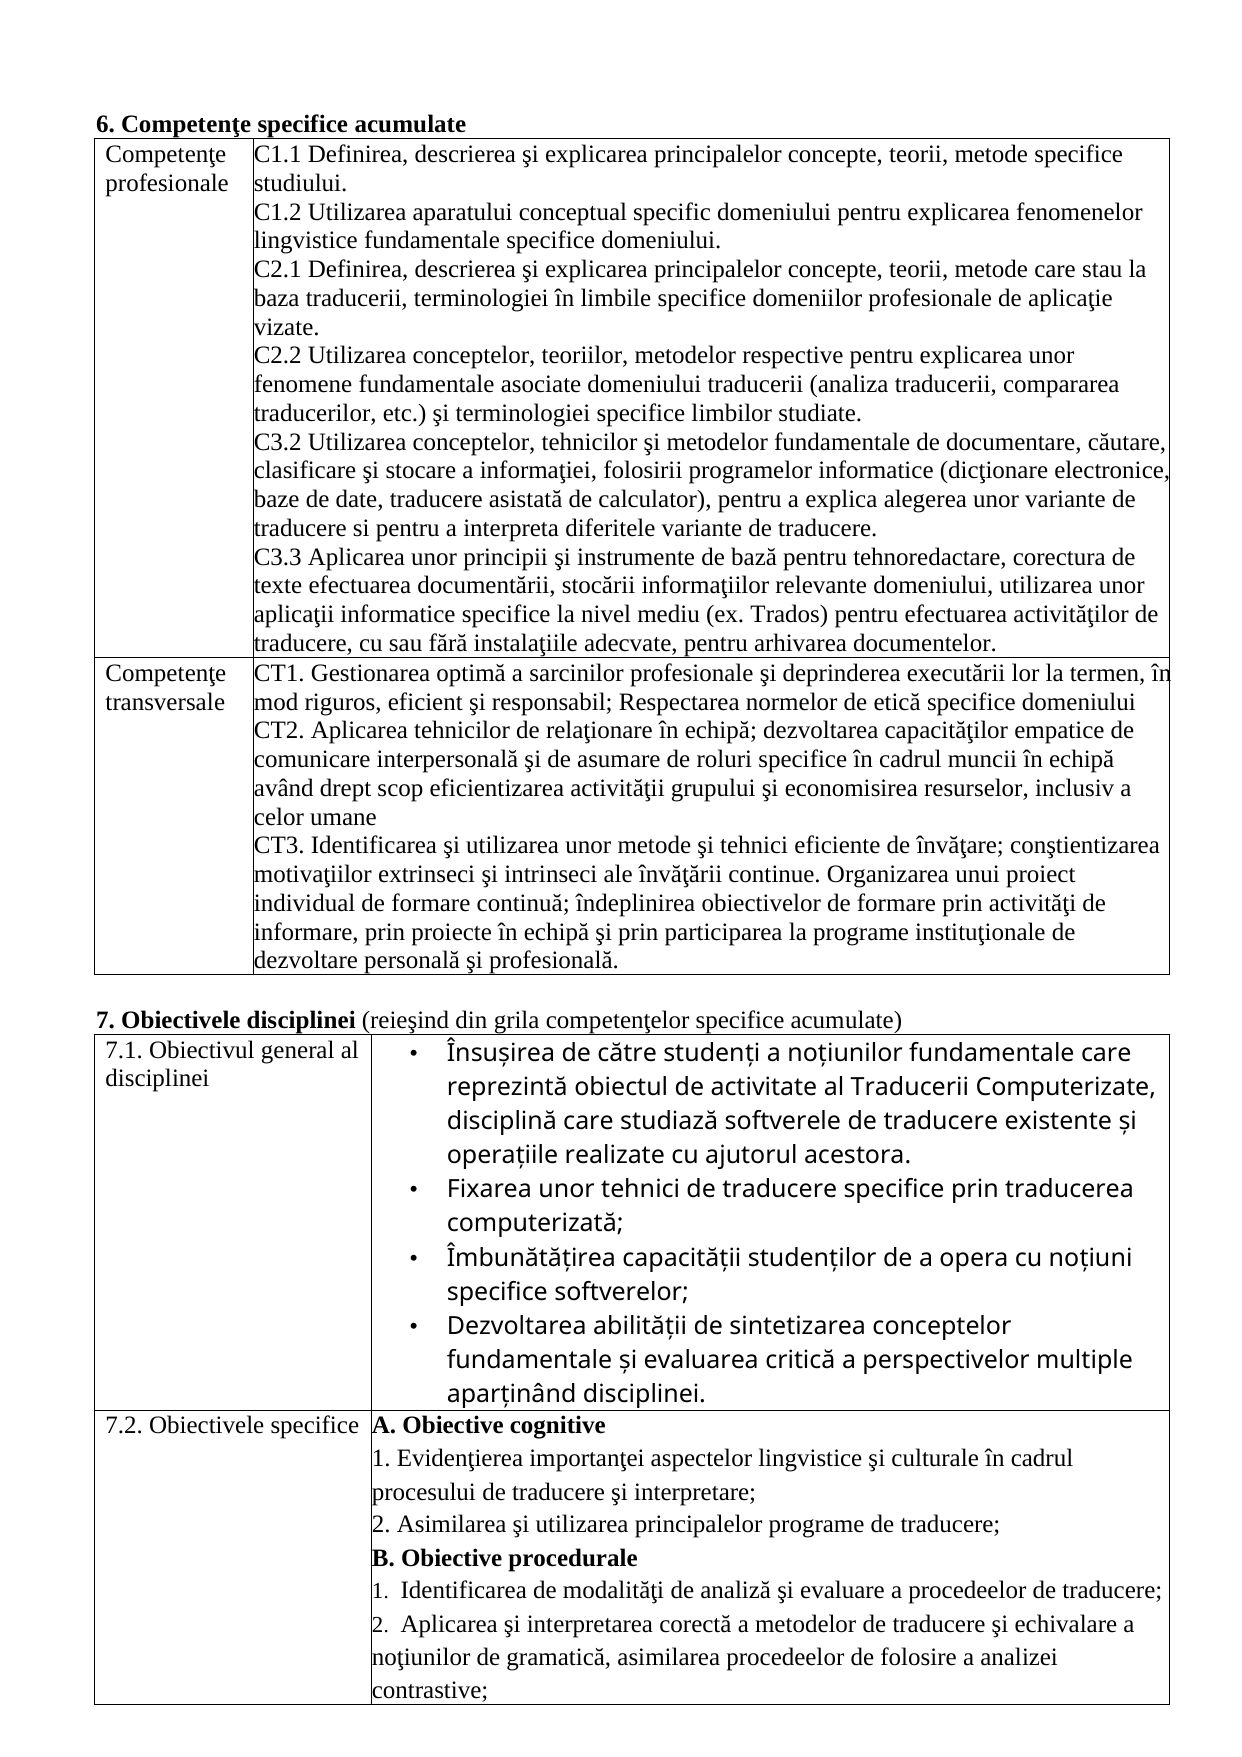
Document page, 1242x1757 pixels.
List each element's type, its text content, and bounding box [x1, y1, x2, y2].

table_header Însuşirea de către studenţi a noţiunilor fundamentale care reprezintă obiectul de activitate al Traducerii Computerizate, disciplină care studiază softverele de traducere existente și operațiile realizate cu ajutorul acestora. Fixarea unor tehnici de traducere specifice prin traducerea computerizată; Îmbunătăţirea capacităţii studenţilor de a opera cu noţiuni specifice softverelor; Dezvoltarea abilităţii de sintetizarea conceptelor fundamentale şi evaluarea critică a perspectivelor multiple aparţinând disciplinei. [372, 1035, 1169, 1409]
text 6. Competenţe specifice acumulate [96, 108, 1173, 138]
table_header 7.1. Obiectivul general al disciplinei [95, 1035, 371, 1409]
table_cell Competenţe transversale [95, 658, 253, 974]
text 7. Obiectivele disciplinei (reieşind din grila competenţelor specifice acumulate) [96, 1004, 1173, 1034]
table_header C1.1 Definirea, descrierea şi explicarea principalelor concepte, teorii, metode specifice studiului. C1.2 Utilizarea aparatului conceptual specific domeniului pentru explicarea fenomenelor lingvistice fundamentale specifice domeniului. C2.1 Definirea, descrierea şi explicarea principalelor concepte, teorii, metode care stau la baza traducerii, terminologiei în limbile specifice domeniilor profesionale de aplicaţie vizate. C2.2 Utilizarea conceptelor, teoriilor, metodelor respective pentru explicarea unor fenomene fundamentale asociate domeniului traducerii (analiza traducerii, compararea traducerilor, etc.) şi terminologiei specifice limbilor studiate. C3.2 Utilizarea conceptelor, tehnicilor şi metodelor fundamentale de documentare, căutare, clasificare şi stocare a informaţiei, folosirii programelor informatice (dicţionare electronice, baze de date, traducere asistată de calculator), pentru a explica alegerea unor variante de traducere si pentru a interpreta diferitele variante de traducere. C3.3 Aplicarea unor principii şi instrumente de bază pentru tehnoredactare, corectura de texte efectuarea documentării, stocării informaţiilor relevante domeniului, utilizarea unor aplicaţii informatice specifice la nivel mediu (ex. Trados) pentru efectuarea activităţilor de traducere, cu sau fără instalaţiile adecvate, pentru arhivarea documentelor. [254, 139, 1169, 657]
table_header Competenţe profesionale [95, 139, 253, 657]
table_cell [95, 1411, 371, 1703]
table_cell CT1. Gestionarea optimă a sarcinilor profesionale şi deprinderea executării lor la termen, în mod riguros, eficient şi responsabil; Respectarea normelor de etică specifice domeniului CT2. Aplicarea tehnicilor de relaţionare în echipă; dezvoltarea capacităţilor empatice de comunicare interpersonală şi de asumare de roluri specifice în cadrul muncii în echipă având drept scop eficientizarea activităţii grupului şi economisirea resurselor, inclusiv a celor umane CT3. Identificarea şi utilizarea unor metode şi tehnici eficiente de învăţare; conştientizarea motivaţiilor extrinseci şi intrinseci ale învăţării continue. Organizarea unui proiect individual de formare continuă; îndeplinirea obiectivelor de formare prin activităţi de informare, prin proiecte în echipă şi prin participarea la programe instituţionale de dezvoltare personală şi profesională. [254, 658, 1169, 974]
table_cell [372, 1411, 1169, 1703]
